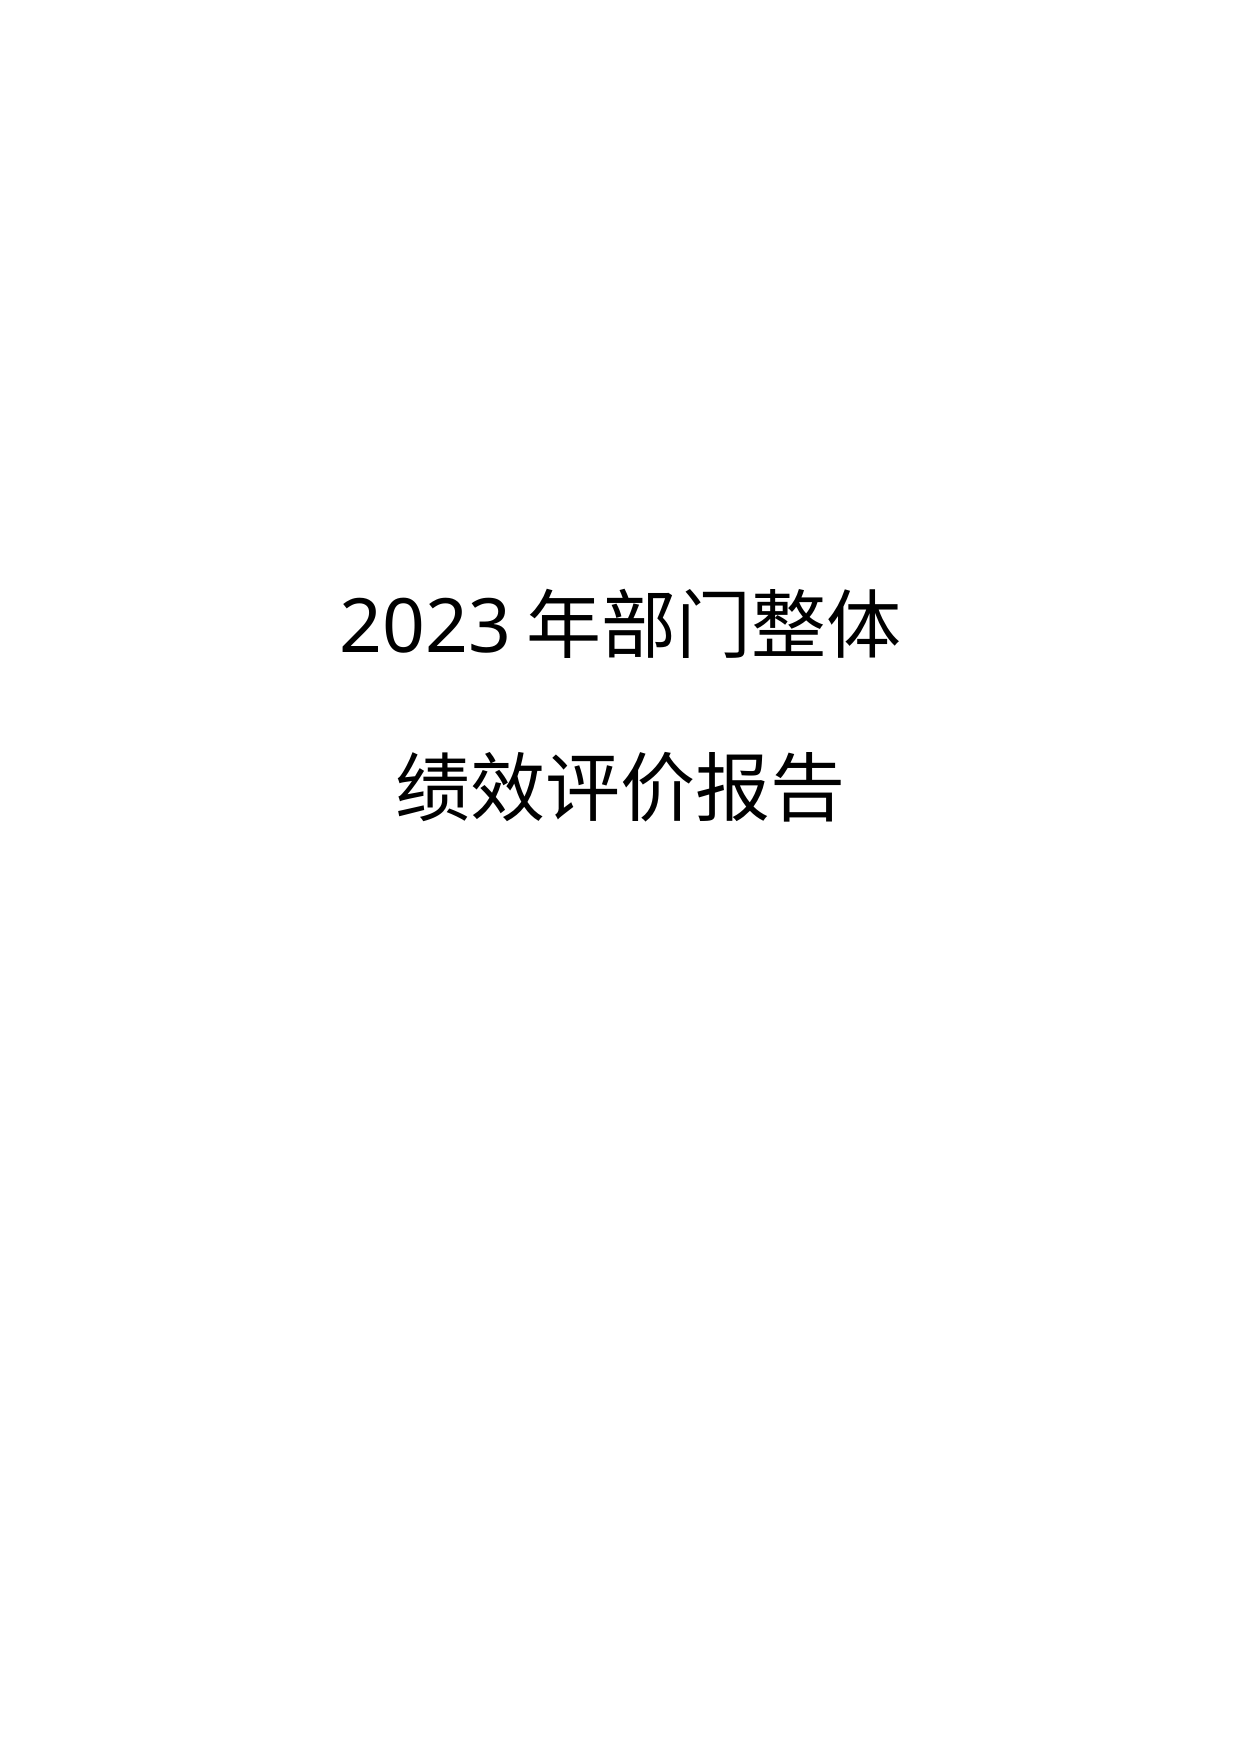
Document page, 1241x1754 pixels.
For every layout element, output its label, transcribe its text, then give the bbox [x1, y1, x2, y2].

text 2023年部门整体 [187, 565, 1053, 674]
text 绩效评价报告 [187, 728, 1053, 837]
